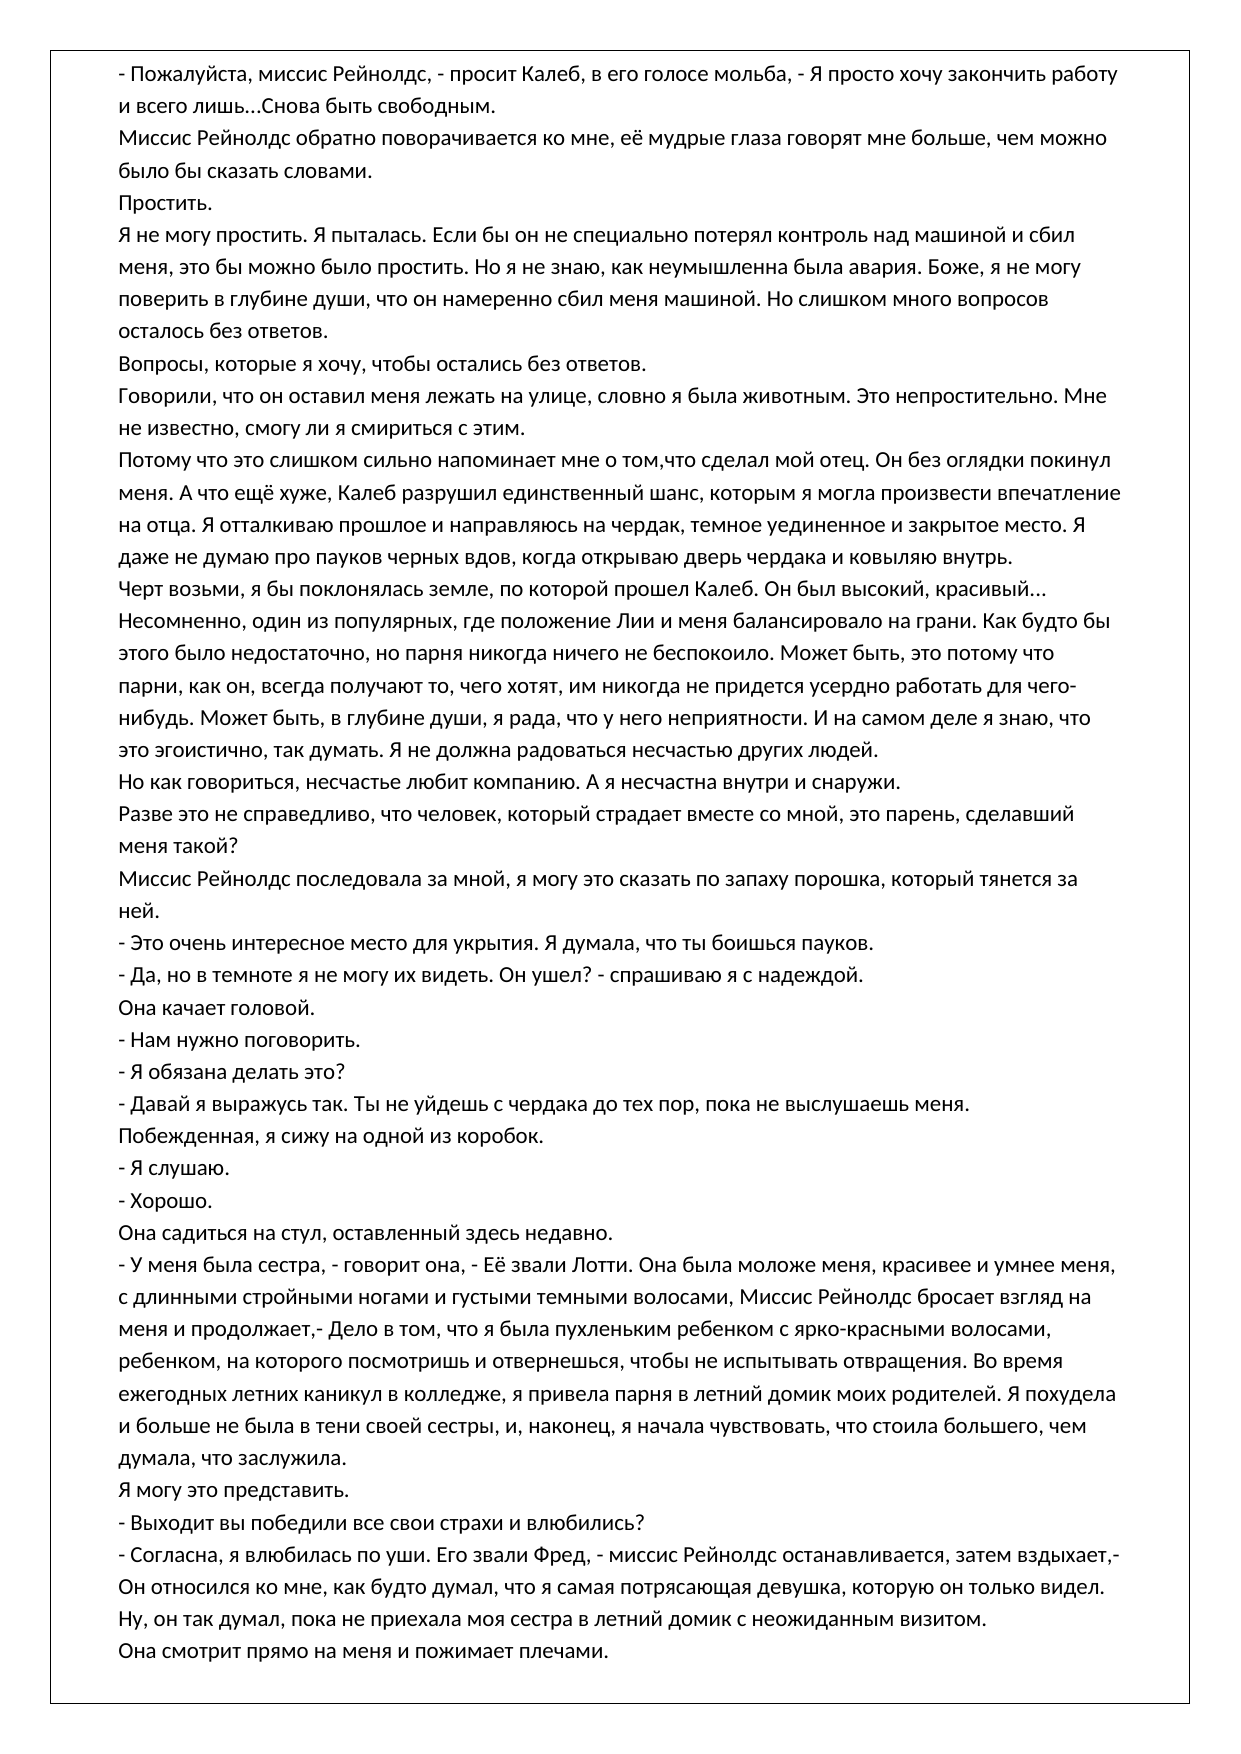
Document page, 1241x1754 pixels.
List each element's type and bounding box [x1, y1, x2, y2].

text [118, 59, 1122, 1664]
